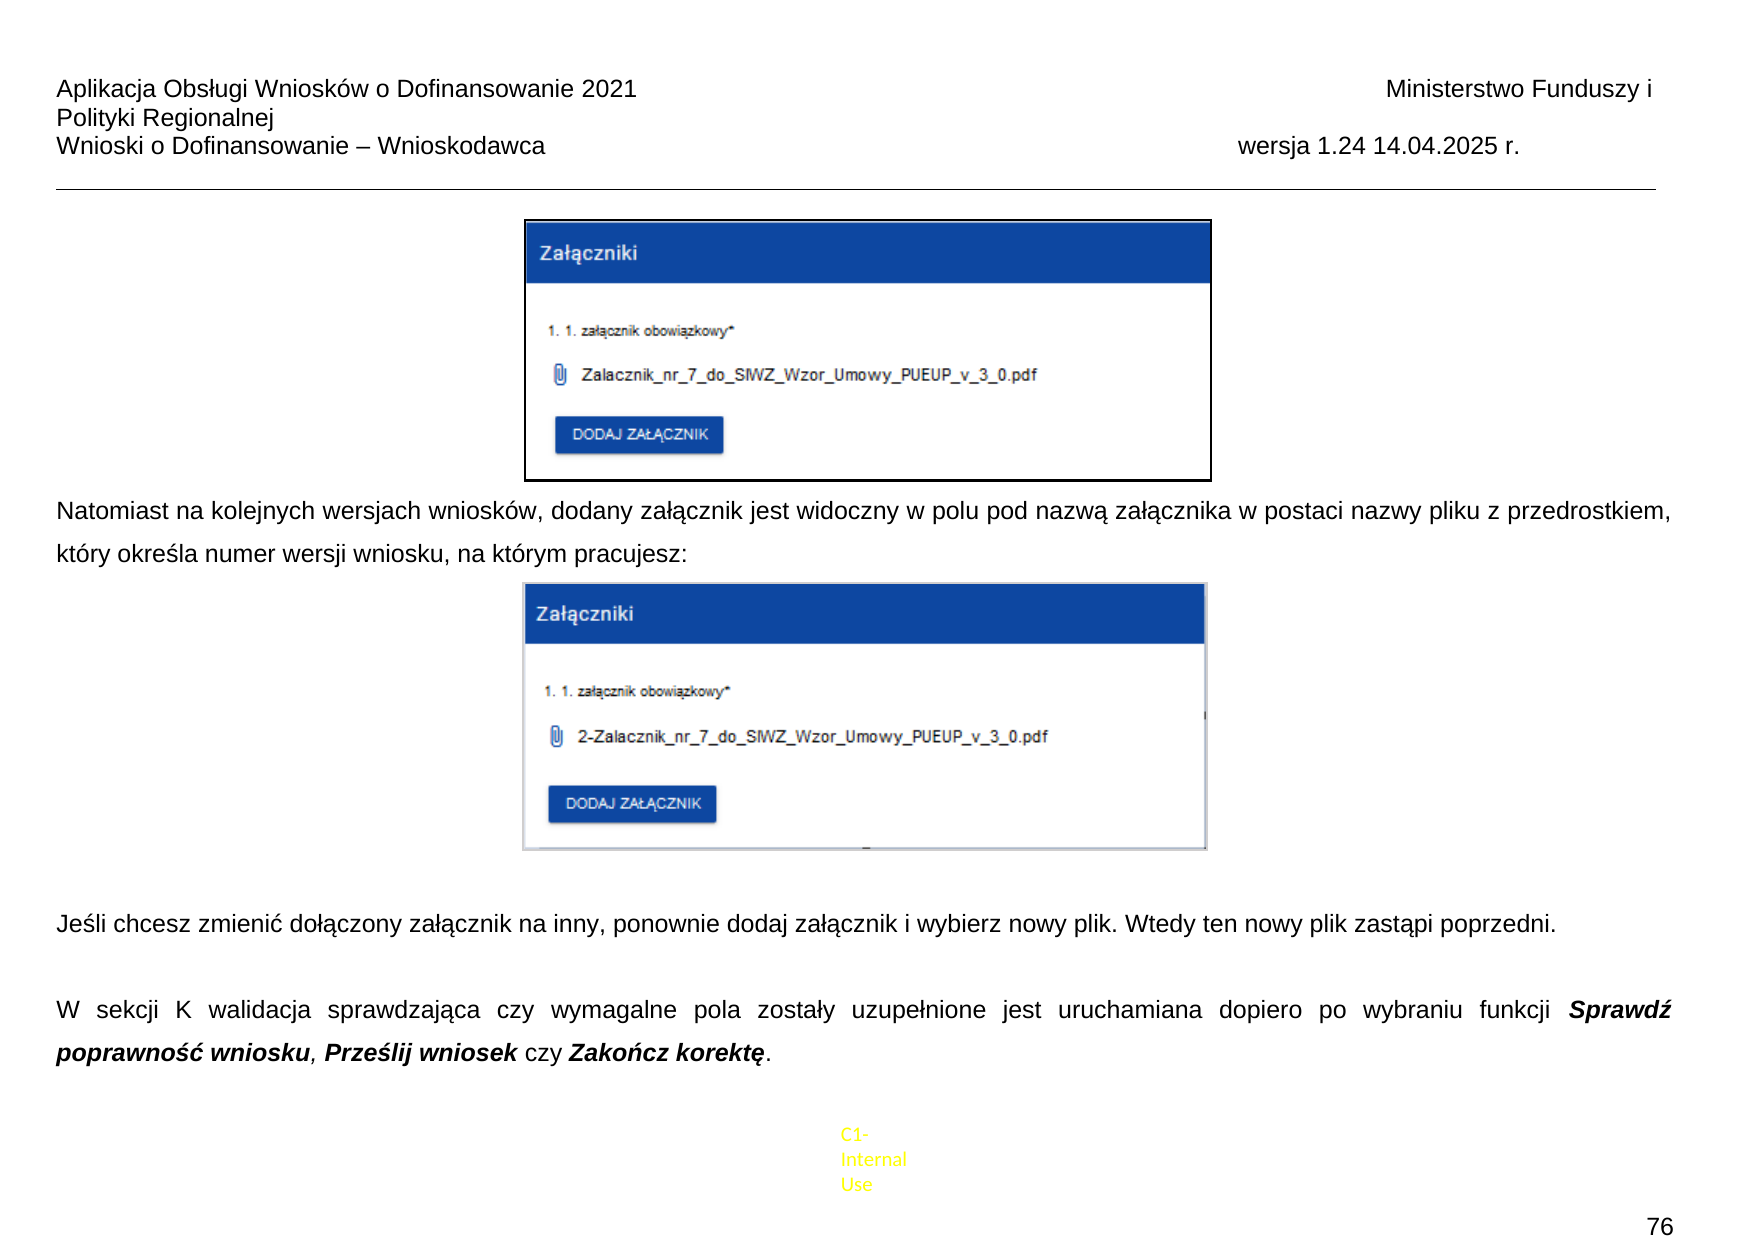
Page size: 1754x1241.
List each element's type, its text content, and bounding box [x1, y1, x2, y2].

text W sekcji K walidacja sprawdzająca czy wymagalne pola zostały uzupełnione jest uruchamiana dopiero po wybraniu funkcji Sprawdź poprawność wniosku, Prześlij wniosek czy Zakończ korektę. [56, 995, 1674, 1067]
picture [524, 584, 1206, 849]
text Jeśli chcesz zmienić dołączony załącznik na inny, ponownie dodaj załącznik i wybierz nowy plik. Wtedy ten nowy plik zastąpi poprzedni. [56, 909, 1674, 937]
text Natomiast na kolejnych wersjach wniosków, dodany załącznik jest widoczny w polu pod nazwą załącznika w postaci nazwy pliku z przedrostkiem, który określa numer wersji wniosku, na którym pracujesz: [56, 496, 1674, 568]
picture [526, 221, 1210, 479]
